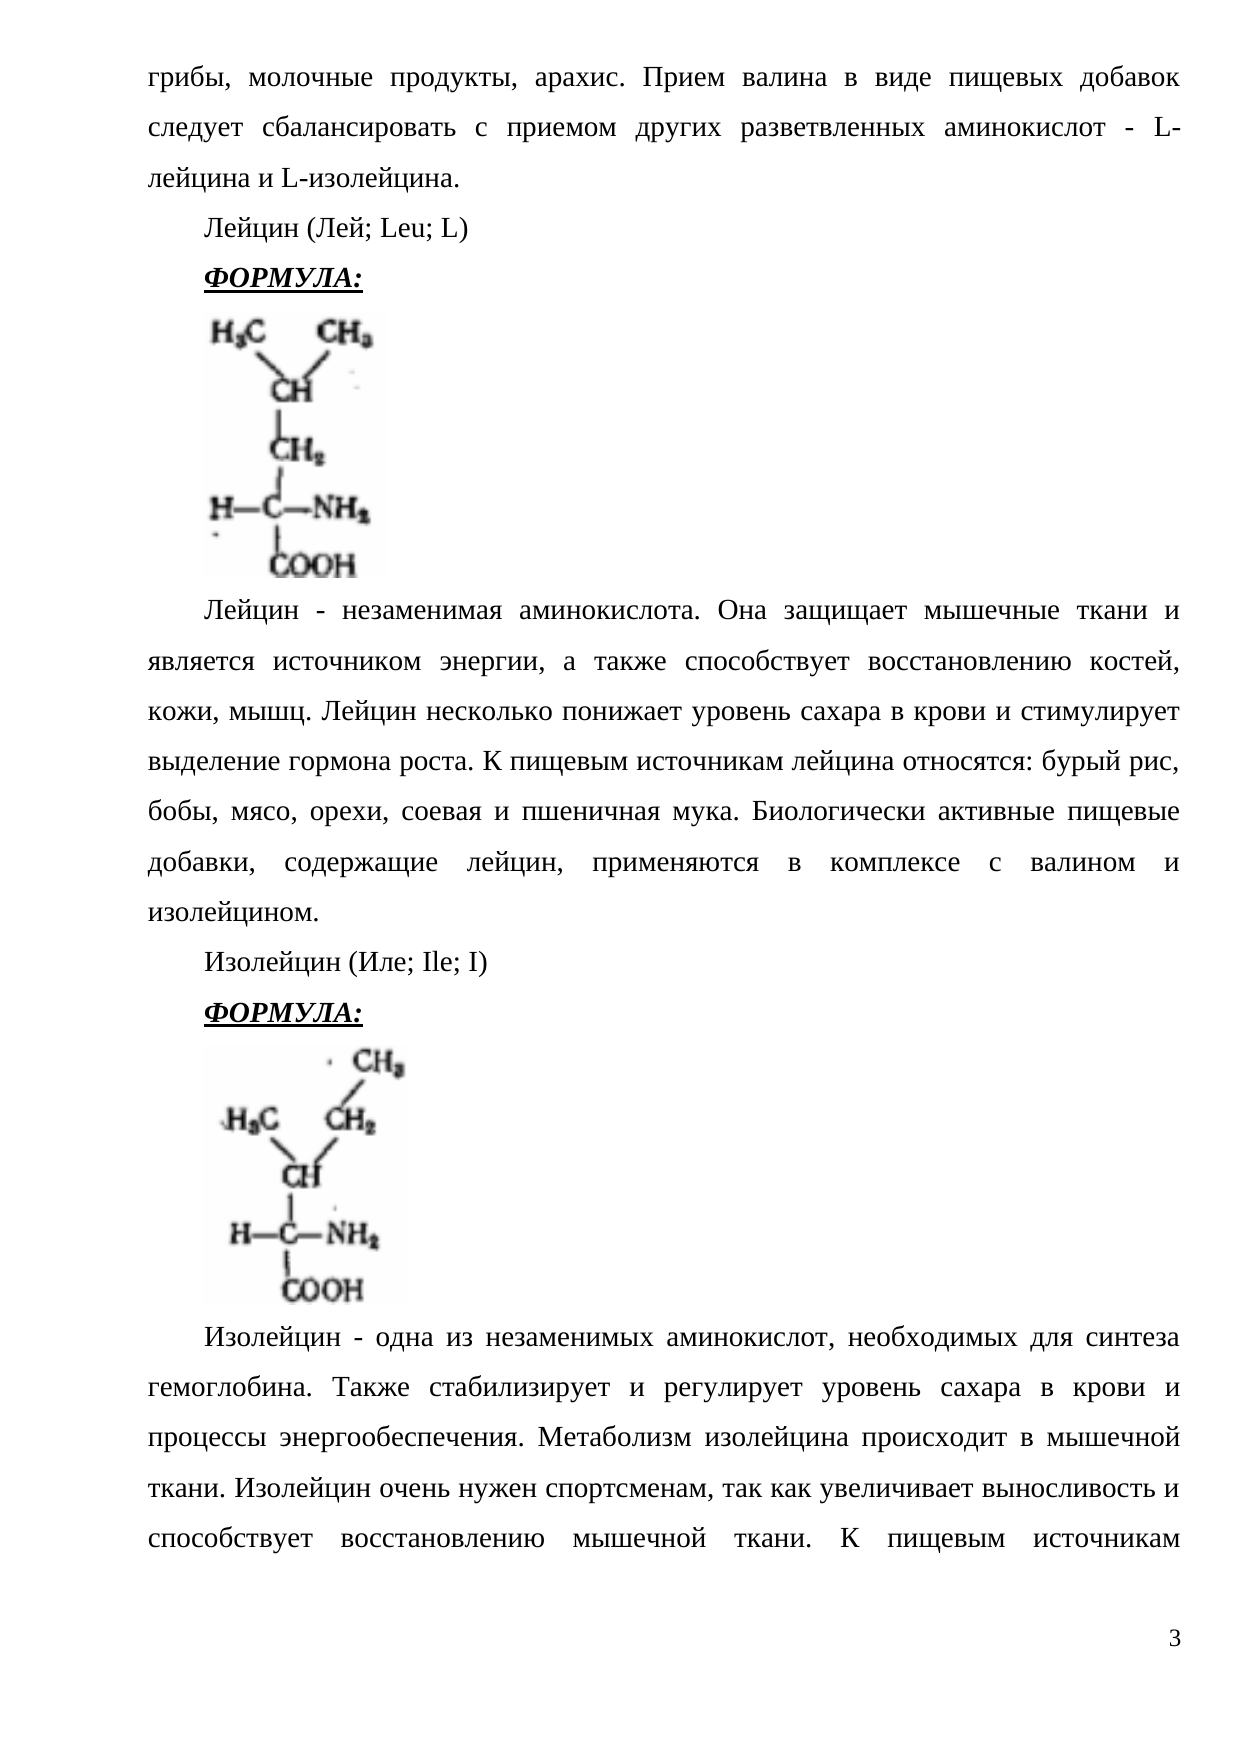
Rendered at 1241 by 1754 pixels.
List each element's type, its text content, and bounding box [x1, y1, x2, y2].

picture [203, 310, 387, 578]
text ФОРМУЛА: [148, 260, 1181, 294]
text Лейцин - незаменимая аминокислота. Она защищает мышечные ткани и является источником энергии, а также способствует восстановлению костей, кожи, мышц. Лейцин несколько понижает уровень сахара в крови и стимулирует выделение гормона роста. К пищевым источникам лейцина относятся: бурый рис, бобы, мясо, орехи, соевая и пшеничная мука. Биологически активные пищевые добавки, содержащие лейцин, применяются в комплексе с валином и изолейцином. [148, 592, 1181, 928]
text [148, 59, 1181, 193]
text Изолейцин (Иле; Ile; I) [148, 944, 1181, 978]
text Лейцин (Лей; Leu; L) [148, 210, 1181, 243]
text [148, 1319, 1181, 1554]
text ФОРМУЛА: [148, 995, 1181, 1028]
picture [203, 1045, 408, 1305]
